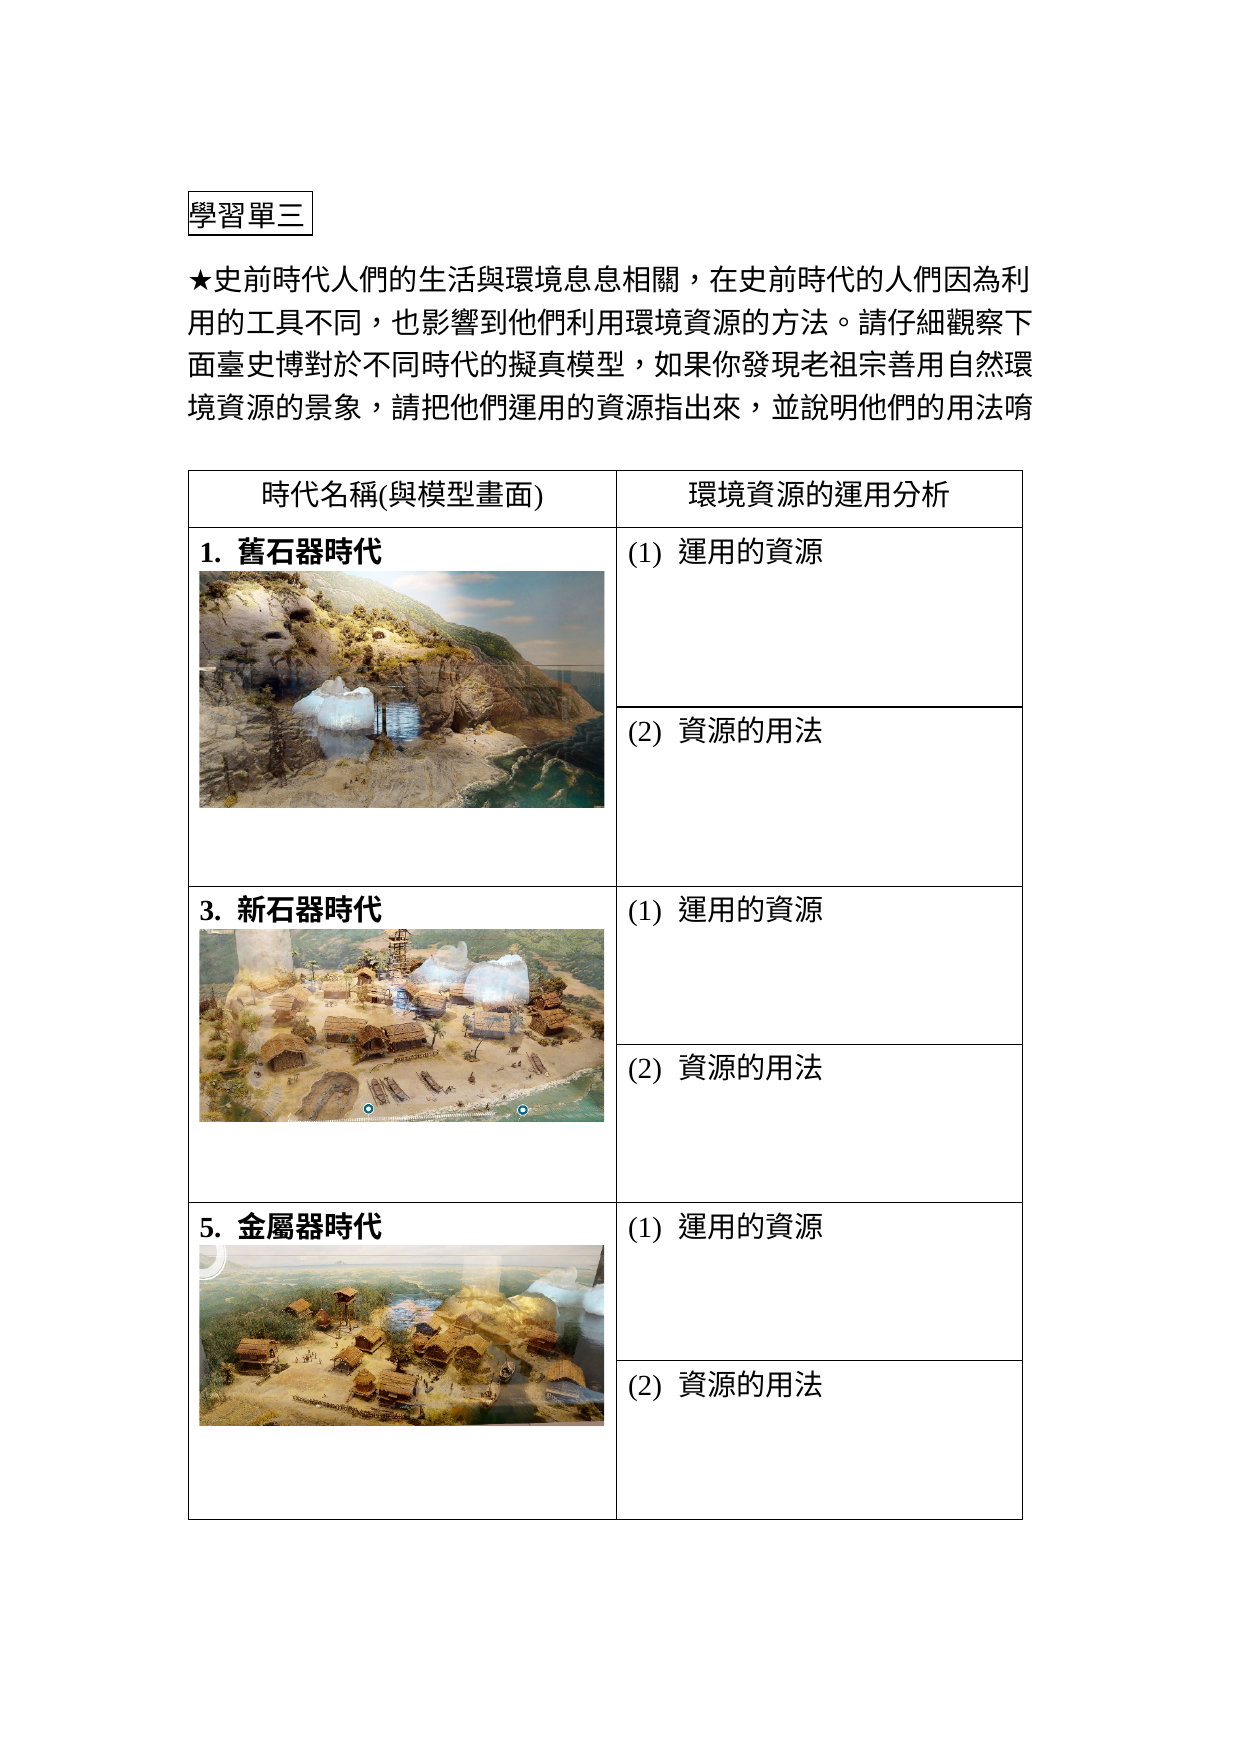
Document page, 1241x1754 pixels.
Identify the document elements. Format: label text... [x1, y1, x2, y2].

table_cell 運用的資源 [617, 887, 1022, 1044]
table_header 環境資源的運用分析 [617, 471, 1022, 527]
picture [199, 929, 605, 1122]
table_cell 舊石器時代 [189, 528, 616, 886]
text 學習單三 [187, 171, 1053, 256]
table_cell 資源的用法 [617, 1361, 1022, 1518]
table_cell 資源的用法 [617, 1045, 1022, 1202]
table_cell 資源的用法 [617, 708, 1022, 886]
picture [199, 571, 605, 808]
picture [199, 1245, 605, 1426]
text ★史前時代人們的生活與環境息息相關，在史前時代的人們因為利用的工具不同，也影響到他們利用環境資源的方法。請仔細觀察下面臺史博對於不同時代的擬真模型，如果你發現老祖宗善用自然環境資源的景象，請把他們運用的資源指出來，並說明他們的用法唷 [187, 256, 1053, 427]
table_cell 運用的資源 [617, 528, 1022, 706]
table_cell 金屬器時代 [189, 1203, 616, 1518]
table_cell 新石器時代 [189, 887, 616, 1202]
table_header 時代名稱(與模型畫面) [189, 471, 616, 527]
table_cell 運用的資源 [617, 1203, 1022, 1360]
